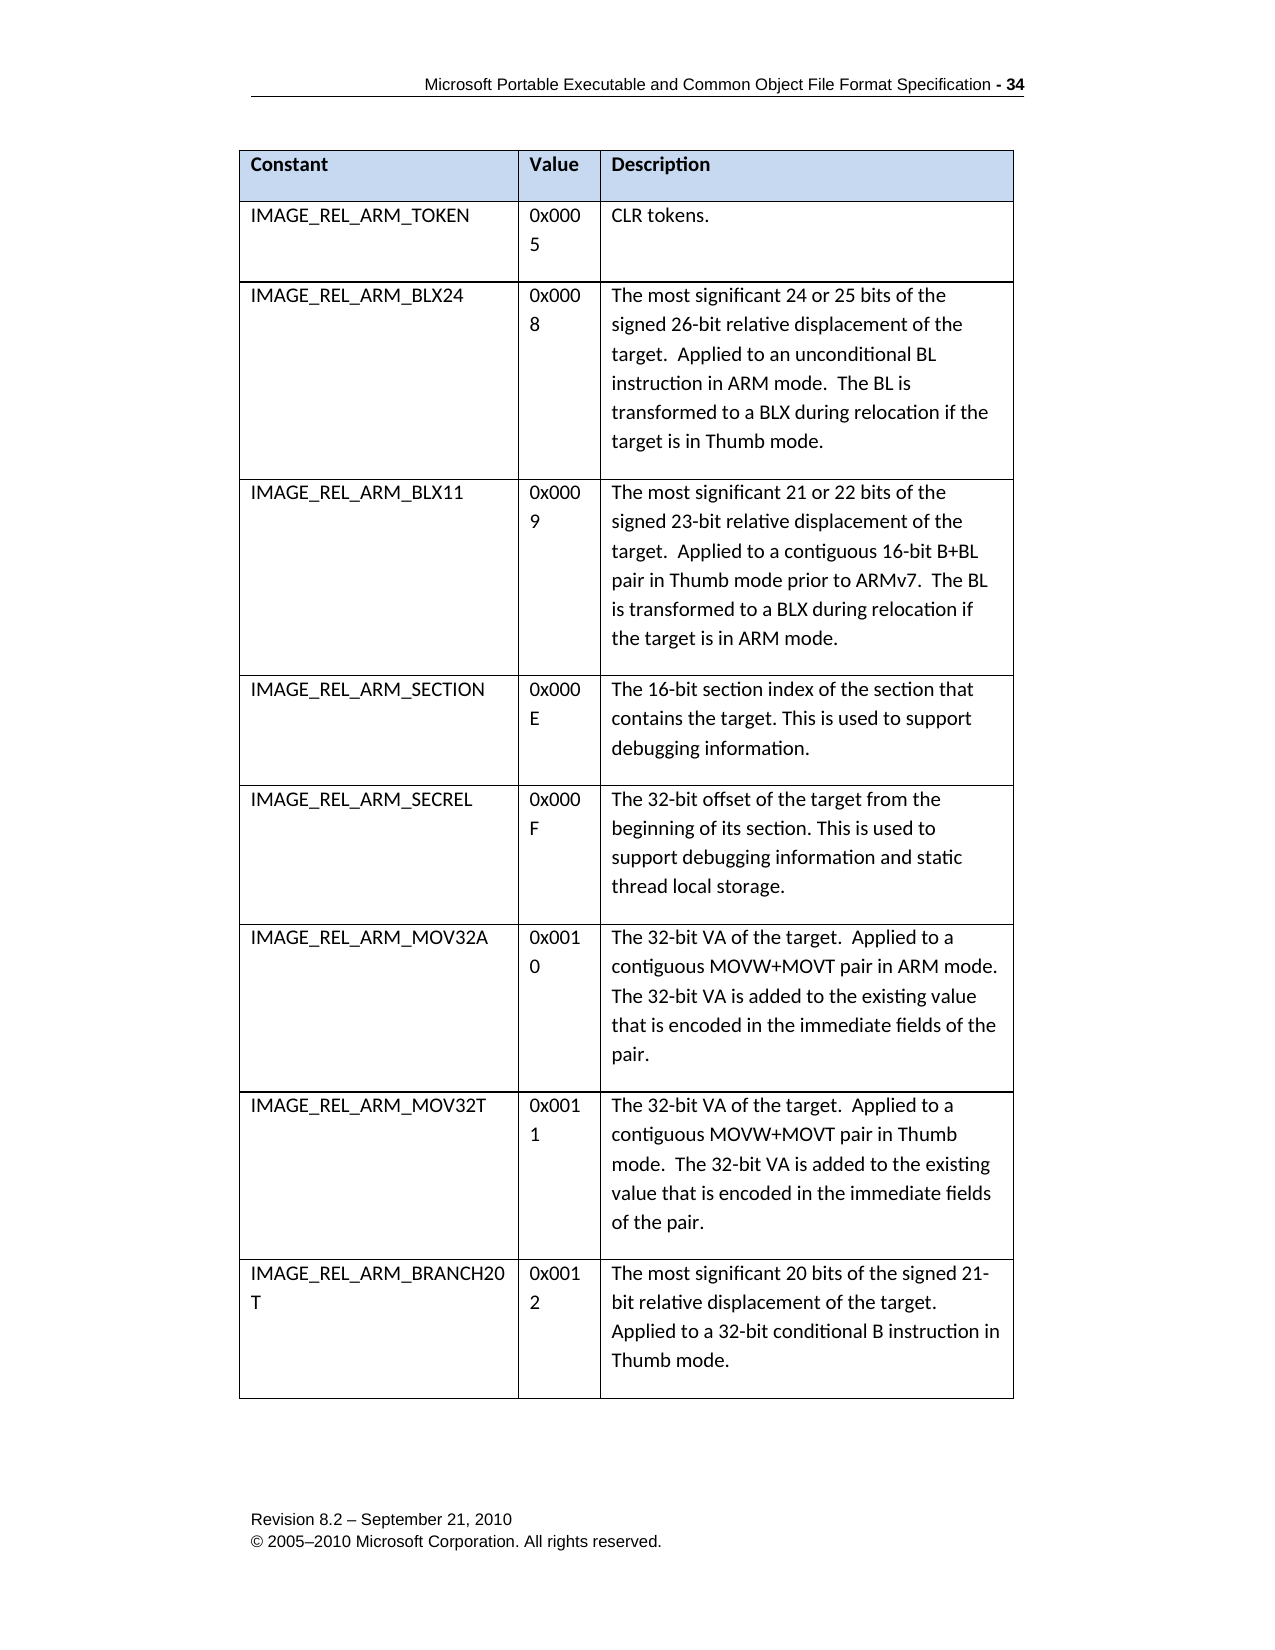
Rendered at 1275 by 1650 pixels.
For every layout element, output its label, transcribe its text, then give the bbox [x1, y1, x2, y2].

table_cell IMAGE_REL_ARM_BLX11 [240, 480, 518, 675]
table_cell 0x000E [519, 676, 600, 785]
table_cell 0x000F [519, 786, 600, 923]
table_cell The most significant 21 or 22 bits of the signed 23-bit relative displacement of the target. Applied to a contiguous 16-bit B+BL pair in Thumb mode prior to ARMv7. The BL is transformed to a BLX during relocation if the target is in ARM mode. [601, 480, 1013, 675]
table_cell 0x0012 [519, 1260, 600, 1398]
table_cell IMAGE_REL_ARM_BRANCH20T [240, 1260, 518, 1398]
table_cell 0x0011 [519, 1093, 600, 1259]
table_cell IMAGE_REL_ARM_TOKEN [240, 202, 518, 281]
table_cell IMAGE_REL_ARM_MOV32A [240, 925, 518, 1091]
table_header Description [601, 151, 1013, 201]
table_cell CLR tokens. [601, 202, 1013, 281]
table_cell The 32-bit VA of the target. Applied to a contiguous MOVW+MOVT pair in Thumb mode. The 32-bit VA is added to the existing value that is encoded in the immediate fields of the pair. [601, 1093, 1013, 1259]
table_cell IMAGE_REL_ARM_SECTION [240, 676, 518, 785]
table_cell 0x0005 [519, 202, 600, 281]
table_cell The most significant 24 or 25 bits of the signed 26-bit relative displacement of the target. Applied to an unconditional BL instruction in ARM mode. The BL is transformed to a BLX during relocation if the target is in Thumb mode. [601, 283, 1013, 478]
table_cell The 32-bit offset of the target from the beginning of its section. This is used to support debugging information and static thread local storage. [601, 786, 1013, 923]
table_header Value [519, 151, 600, 201]
table_header Constant [240, 151, 518, 201]
table_cell IMAGE_REL_ARM_BLX24 [240, 283, 518, 478]
table_cell The 32-bit VA of the target. Applied to a contiguous MOVW+MOVT pair in ARM mode. The 32-bit VA is added to the existing value that is encoded in the immediate fields of the pair. [601, 925, 1013, 1091]
table_cell 0x0009 [519, 480, 600, 675]
table_cell IMAGE_REL_ARM_MOV32T [240, 1093, 518, 1259]
table_cell 0x0008 [519, 283, 600, 478]
table_cell 0x0010 [519, 925, 600, 1091]
table_cell IMAGE_REL_ARM_SECREL [240, 786, 518, 923]
table_cell The most significant 20 bits of the signed 21-bit relative displacement of the target. Applied to a 32-bit conditional B instruction in Thumb mode. [601, 1260, 1013, 1398]
table_cell The 16-bit section index of the section that contains the target. This is used to support debugging information. [601, 676, 1013, 785]
